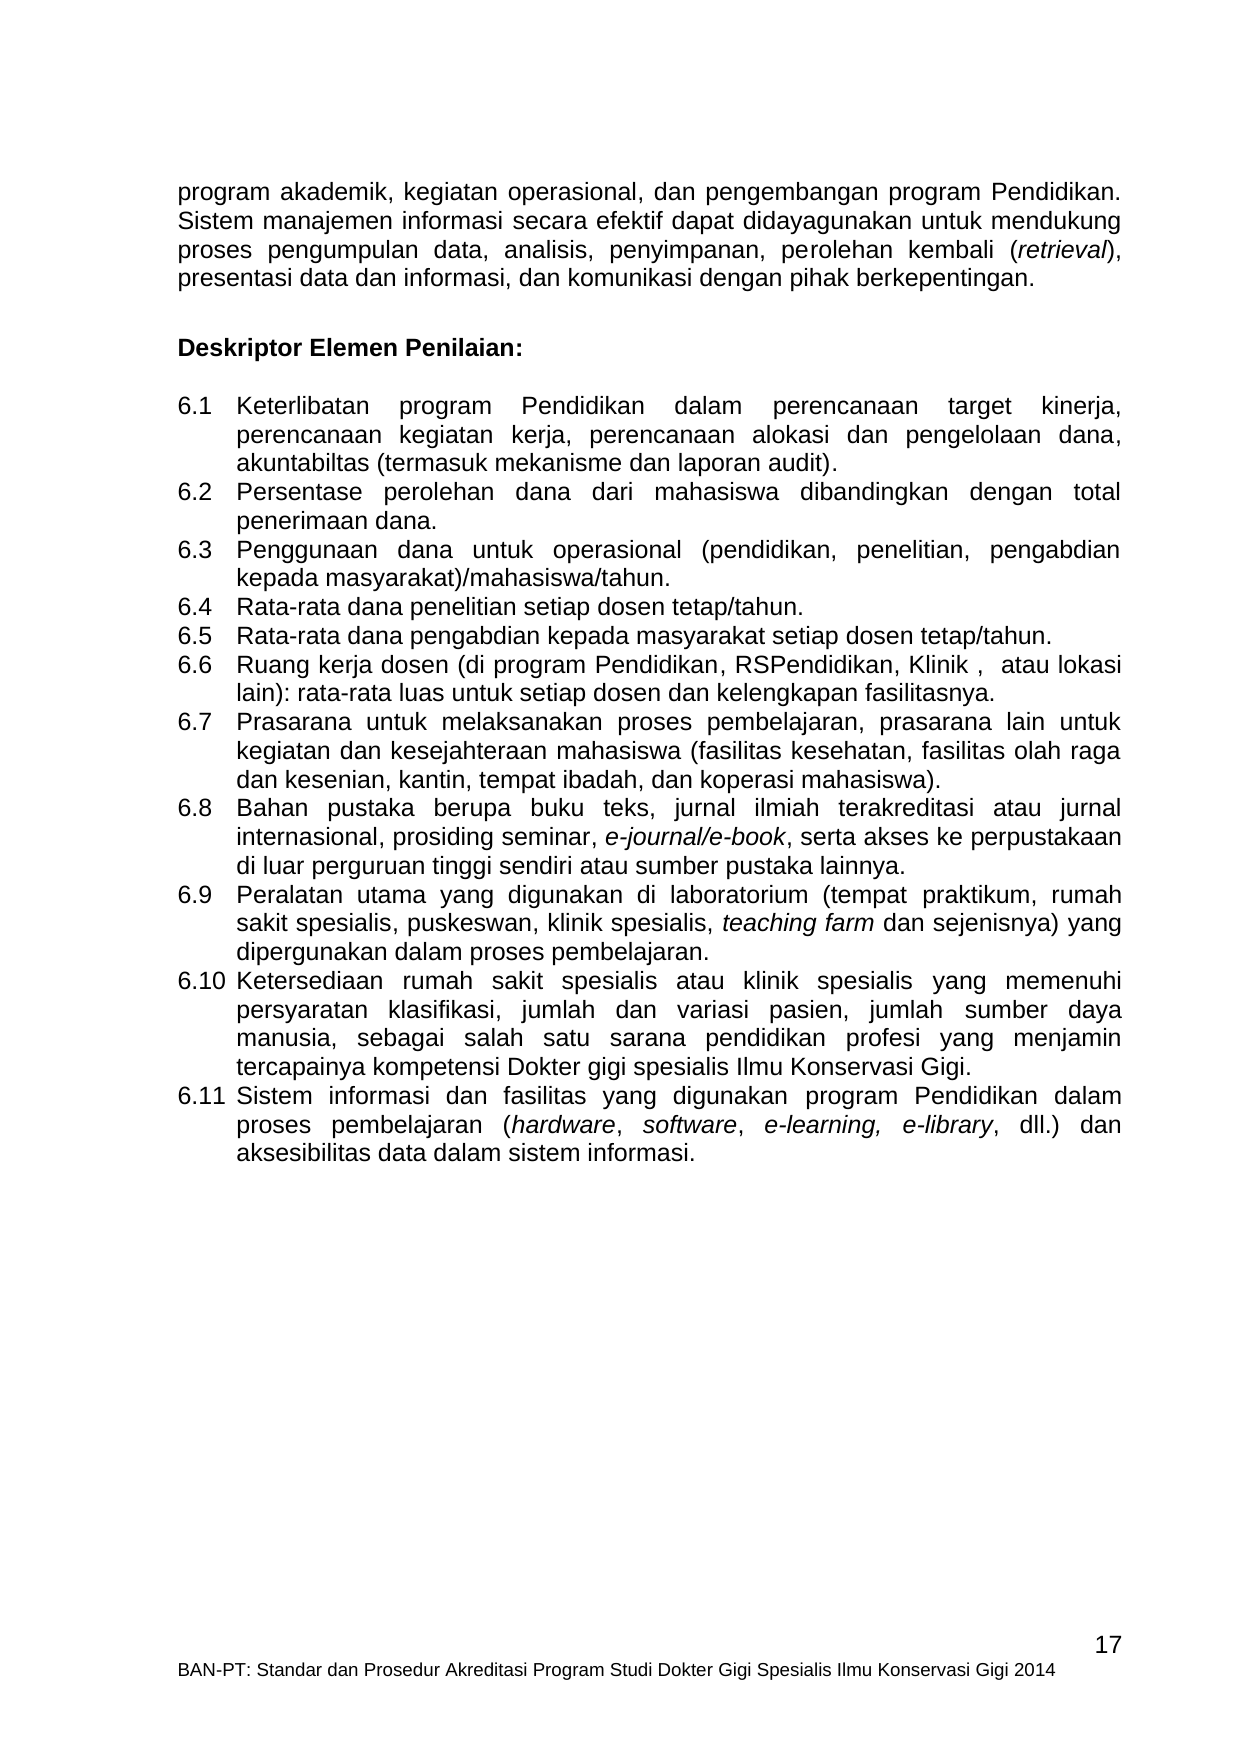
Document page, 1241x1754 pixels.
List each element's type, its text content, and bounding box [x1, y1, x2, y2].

list Keterlibatan program Pendidikan dalam perencanaan target kinerja, perencanaan kegiatan kerja, perencanaan alokasi dan pengelolaan dana, akuntabiltas (termasuk mekanisme dan laporan audit). [177, 391, 1122, 477]
list Penggunaan dana untuk operasional (pendidikan, penelitian, pengabdian kepada masyarakat)/mahasiswa/tahun. [177, 535, 1122, 592]
list Ketersediaan rumah sakit spesialis atau klinik spesialis yang memenuhi persyaratan klasifikasi, jumlah dan variasi pasien, jumlah sumber daya manusia, sebagai salah satu sarana pendidikan profesi yang menjamin tercapainya kompetensi Dokter gigi spesialis Ilmu Konservasi Gigi. [177, 966, 1122, 1081]
list Persentase perolehan dana dari mahasiswa dibandingkan dengan total penerimaan dana. [177, 477, 1122, 535]
list Rata-rata dana pengabdian kepada masyarakat setiap dosen tetap/tahun. [177, 621, 1122, 650]
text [177, 177, 1122, 292]
text Deskriptor Elemen Penilaian: [177, 333, 1122, 362]
list Ruang kerja dosen (di program Pendidikan, RSPendidikan, Klinik , atau lokasi lain): rata-rata luas untuk setiap dosen dan kelengkapan fasilitasnya. [177, 650, 1122, 707]
list Sistem informasi dan fasilitas yang digunakan program Pendidikan dalam proses pembelajaran (hardware, software, e-learning, e-library, dll.) dan aksesibilitas data dalam sistem informasi. [177, 1081, 1122, 1167]
list Prasarana untuk melaksanakan proses pembelajaran, prasarana lain untuk kegiatan dan kesejahteraan mahasiswa (fasilitas kesehatan, fasilitas olah raga dan kesenian, kantin, tempat ibadah, dan koperasi mahasiswa). [177, 707, 1122, 793]
list Bahan pustaka berupa buku teks, jurnal ilmiah terakreditasi atau jurnal internasional, prosiding seminar, e-journal/e-book, serta akses ke perpustakaan di luar perguruan tinggi sendiri atau sumber pustaka lainnya. [177, 793, 1122, 880]
list Rata-rata dana penelitian setiap dosen tetap/tahun. [177, 592, 1122, 621]
list Peralatan utama yang digunakan di laboratorium (tempat praktikum, rumah sakit spesialis, puskeswan, klinik spesialis, teaching farm dan sejenisnya) yang dipergunakan dalam proses pembelajaran. [177, 880, 1122, 966]
